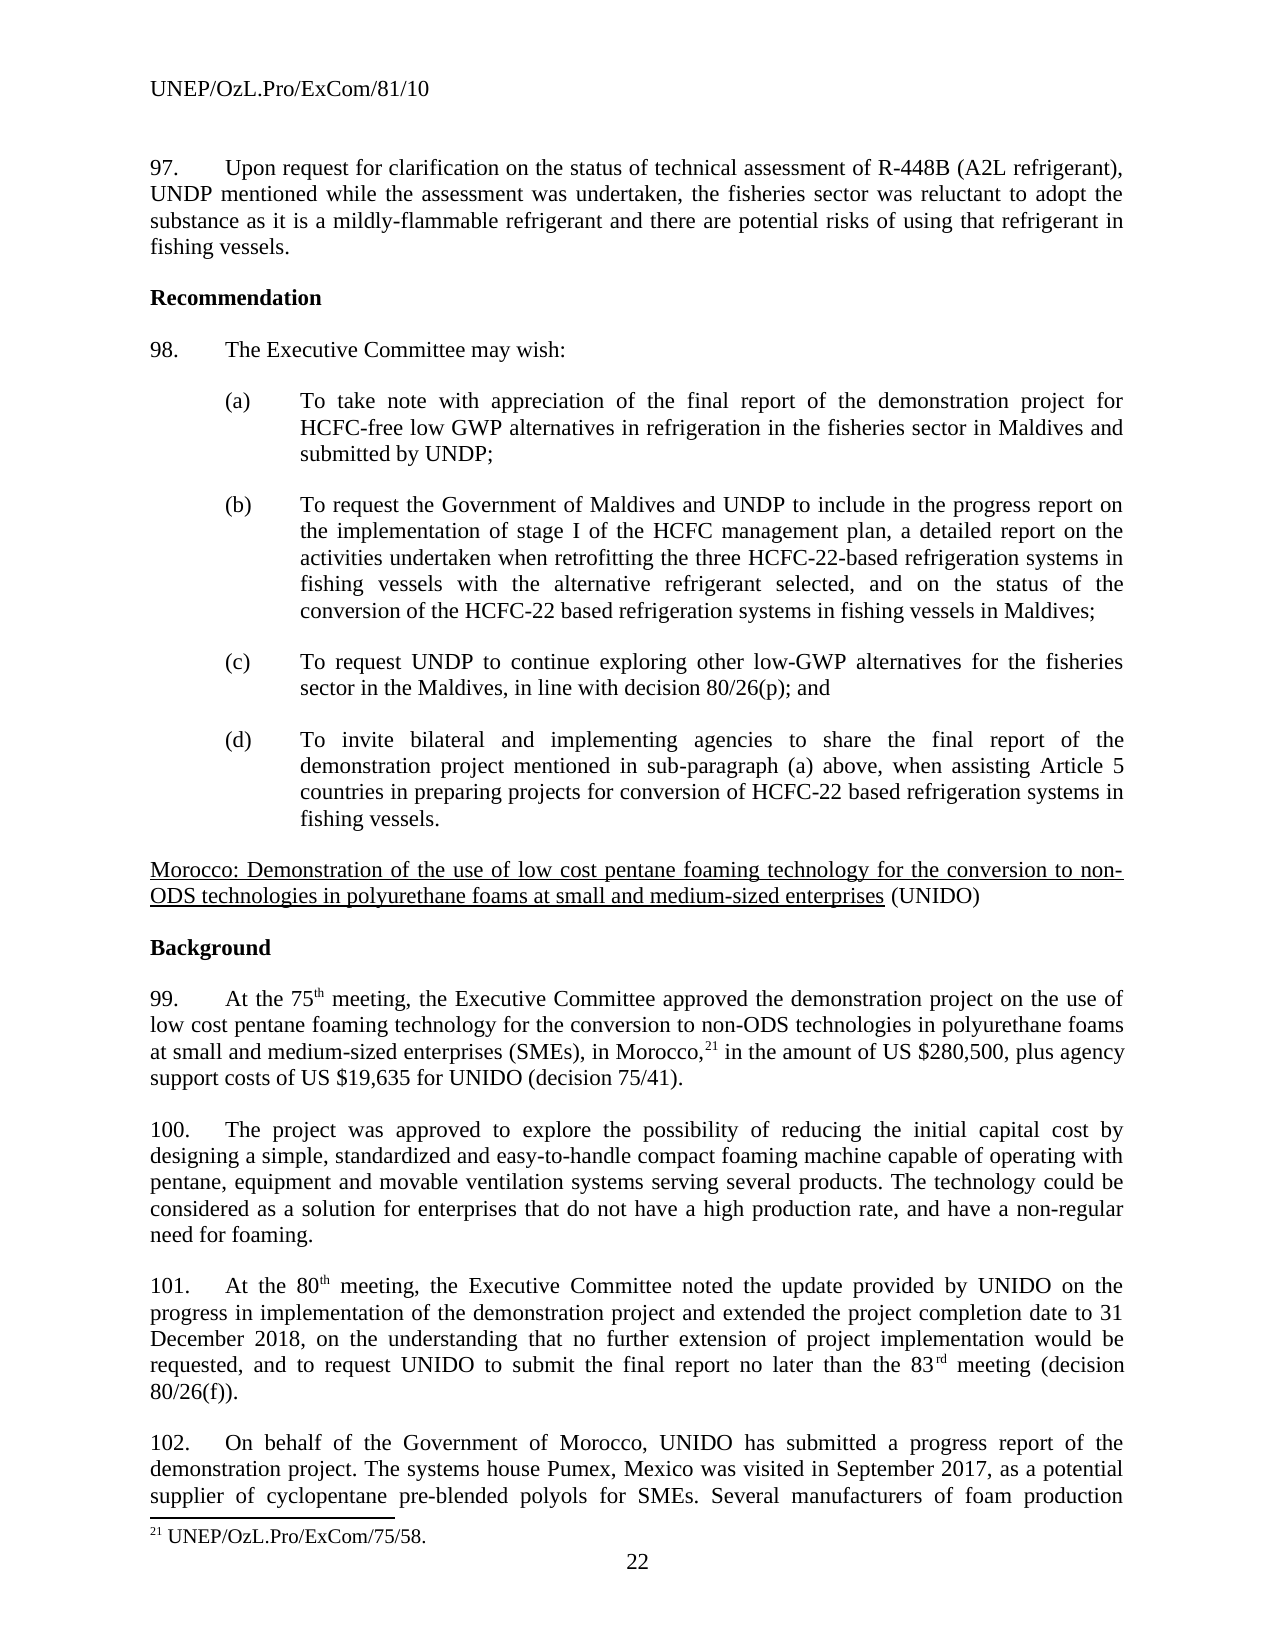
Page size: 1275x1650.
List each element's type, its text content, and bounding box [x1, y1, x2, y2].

subtitle Upon request for clarification on the status of technical assessment of R-448B (A2L refrigerant), UNDP mentioned while the assessment was undertaken, the fisheries sector was reluctant to adopt the substance as it is a mildly-flammable refrigerant and there are potential risks of using that refrigerant in fishing vessels. [150, 154, 1125, 259]
subtitle The project was approved to explore the possibility of reducing the initial capital cost by designing a simple, standardized and easy-to-handle compact foaming machine capable of operating with pentane, equipment and movable ventilation systems serving several products. The technology could be considered as a solution for enterprises that do not have a high production rate, and have a non-regular need for foaming. [150, 1116, 1125, 1247]
subtitle To request the Government of Maldives and UNDP to include in the progress report on the implementation of stage I of the HCFC management plan, a detailed report on the activities undertaken when retrofitting the three HCFC-22-based refrigeration systems in fishing vessels with the alternative refrigerant selected, and on the status of the conversion of the HCFC-22 based refrigeration systems in fishing vessels in Maldives; [225, 491, 1125, 623]
subtitle To take note with appreciation of the final report of the demonstration project for HCFC-free low GWP alternatives in refrigeration in the fisheries sector in Maldives and submitted by UNDP; [225, 387, 1125, 466]
subtitle The Executive Committee may wish: [150, 336, 1125, 362]
text Recommendation [150, 284, 1125, 311]
subtitle At the 75th meeting, the Executive Committee approved the demonstration project on the use of low cost pentane foaming technology for the conversion to non-ODS technologies in polyurethane foams at small and medium-sized enterprises (SMEs), in Morocco, in the amount of US $280,500, plus agency support costs of US $19,635 for UNIDO (decision 75/41). [150, 985, 1125, 1091]
subtitle To invite bilateral and implementing agencies to share the final report of the demonstration project mentioned in sub-paragraph (a) above, when assisting Article 5 countries in preparing projects for conversion of HCFC-22 based refrigeration systems in fishing vessels. [225, 726, 1125, 831]
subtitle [150, 1429, 1125, 1508]
subtitle Background [150, 934, 1125, 960]
subtitle Morocco: Demonstration of the use of low cost pentane foaming technology for the conversion to non-ODS technologies in polyurethane foams at small and medium-sized enterprises (UNIDO) [150, 856, 1125, 909]
subtitle At the 80th meeting, the Executive Committee noted the update provided by UNIDO on the progress in implementation of the demonstration project and extended the project completion date to 31 December 2018, on the understanding that no further extension of project implementation would be requested, and to request UNIDO to submit the final report no later than the 83rd meeting (decision 80/26(f)). [150, 1272, 1125, 1404]
subtitle To request UNDP to continue exploring other low-GWP alternatives for the fisheries sector in the Maldives, in line with decision 80/26(p); and [225, 648, 1125, 701]
